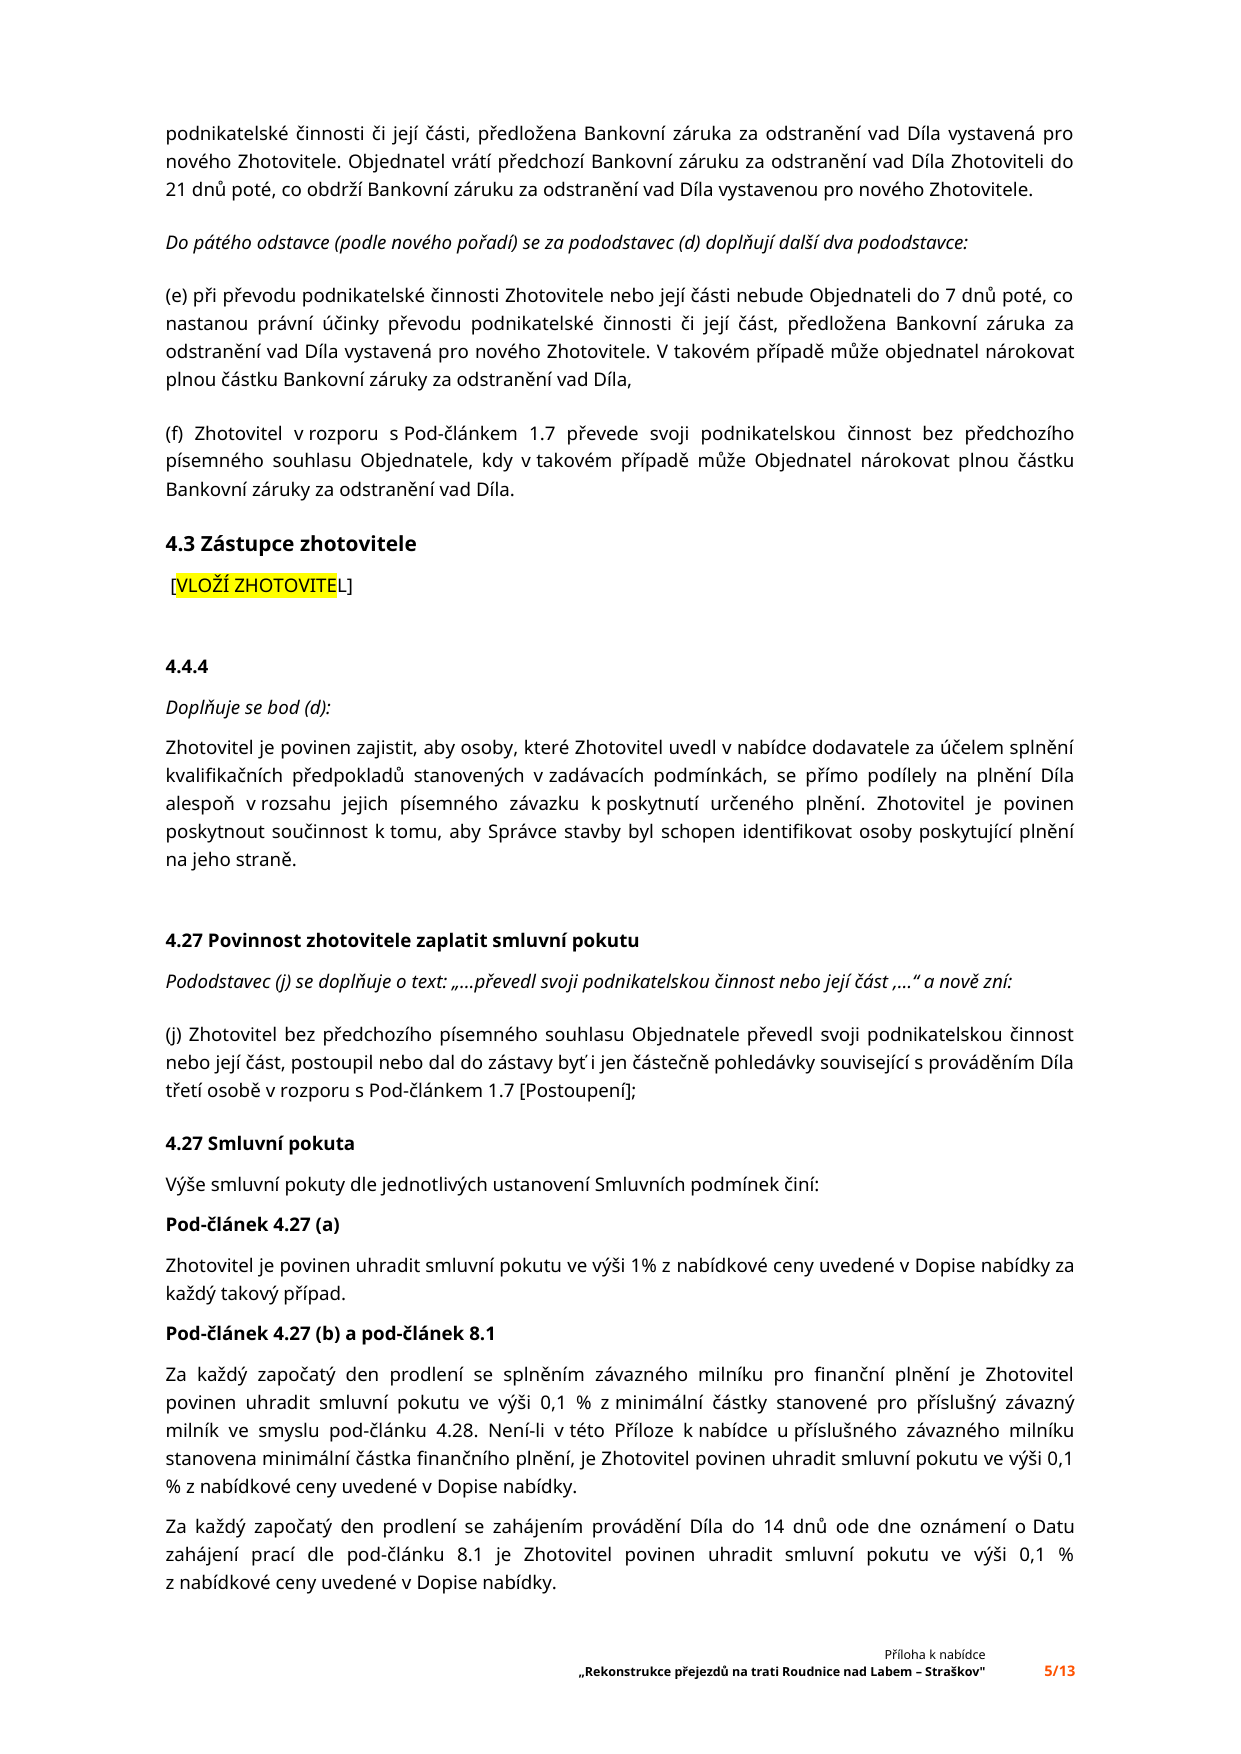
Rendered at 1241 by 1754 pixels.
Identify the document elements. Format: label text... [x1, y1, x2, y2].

text (j) Zhotovitel bez předchozího písemného souhlasu Objednatele převedl svoji podnikatelskou činnost nebo její část, postoupil nebo dal do zástavy byť i jen částečně pohledávky související s prováděním Díla třetí osobě v rozporu s Pod-článkem 1.7 [Postoupení]; [165, 1021, 1075, 1103]
text (f) Zhotovitel v rozporu s Pod-článkem 1.7 převede svoji podnikatelskou činnost bez předchozího písemného souhlasu Objednatele, kdy v takovém případě může Objednatel nárokovat plnou částku Bankovní záruky za odstranění vad Díla. [165, 420, 1075, 501]
text 4.3 Zástupce zhotovitele [165, 529, 1075, 557]
text (e) při převodu podnikatelské činnosti Zhotovitele nebo její části nebude Objednateli do 7 dnů poté, co nastanou právní účinky převodu podnikatelské činnosti či její část, předložena Bankovní záruka za odstranění vad Díla vystavená pro nového Zhotovitele. V takovém případě může objednatel nárokovat plnou částku Bankovní záruky za odstranění vad Díla, [165, 283, 1075, 392]
text Zhotovitel je povinen uhradit smluvní pokutu ve výši 1% z nabídkové ceny uvedené v Dopise nabídky za každý takový případ. [165, 1252, 1075, 1306]
text Doplňuje se bod (d): [165, 694, 1075, 720]
text Do pátého odstavce (podle nového pořadí) se za pododstavec (d) doplňují další dva pododstavce: [165, 230, 1075, 255]
text 4.4.4 [165, 654, 1075, 679]
text Výše smluvní pokuty dle jednotlivých ustanovení Smluvních podmínek činí: [165, 1171, 1075, 1196]
text 4.27 Povinnost zhotovitele zaplatit smluvní pokutu [165, 928, 1075, 953]
text Zhotovitel je povinen zajistit, aby osoby, které Zhotovitel uvedl v nabídce dodavatele za účelem splnění kvalifikačních předpokladů stanovených v zadávacích podmínkách, se přímo podílely na plnění Díla alespoň v rozsahu jejich písemného závazku k poskytnutí určeného plnění. Zhotovitel je povinen poskytnout součinnost k tomu, aby Správce stavby byl schopen identifikovat osoby poskytující plnění na jeho straně. [165, 735, 1075, 872]
text Pod-článek 4.27 (b) a pod-článek 8.1 [165, 1321, 1075, 1346]
text Za každý započatý den prodlení se zahájením provádění Díla do 14 dnů ode dne oznámení o Datu zahájení prací dle pod-článku 8.1 je Zhotovitel povinen uhradit smluvní pokutu ve výši 0,1 % z nabídkové ceny uvedené v Dopise nabídky. [165, 1514, 1075, 1595]
text 4.27 Smluvní pokuta [165, 1130, 1075, 1156]
text [VLOŽÍ ZHOTOVITEL] [337, 573, 1075, 598]
text Za každý započatý den prodlení se splněním závazného milníku pro finanční plnění je Zhotovitel povinen uhradit smluvní pokutu ve výši 0,1 % z minimální částky stanovené pro příslušný závazný milník ve smyslu pod-článku 4.28. Není-li v této Příloze k nabídce u příslušného závazného milníku stanovena minimální částka finančního plnění, je Zhotovitel povinen uhradit smluvní pokutu ve výši 0,1 % z nabídkové ceny uvedené v Dopise nabídky. [165, 1361, 1075, 1499]
text Pododstavec (j) se doplňuje o text: „…převedl svoji podnikatelskou činnost nebo její část ,…“ a nově zní: [165, 968, 1075, 994]
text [165, 121, 1075, 202]
text Pod-článek 4.27 (a) [165, 1211, 1075, 1237]
